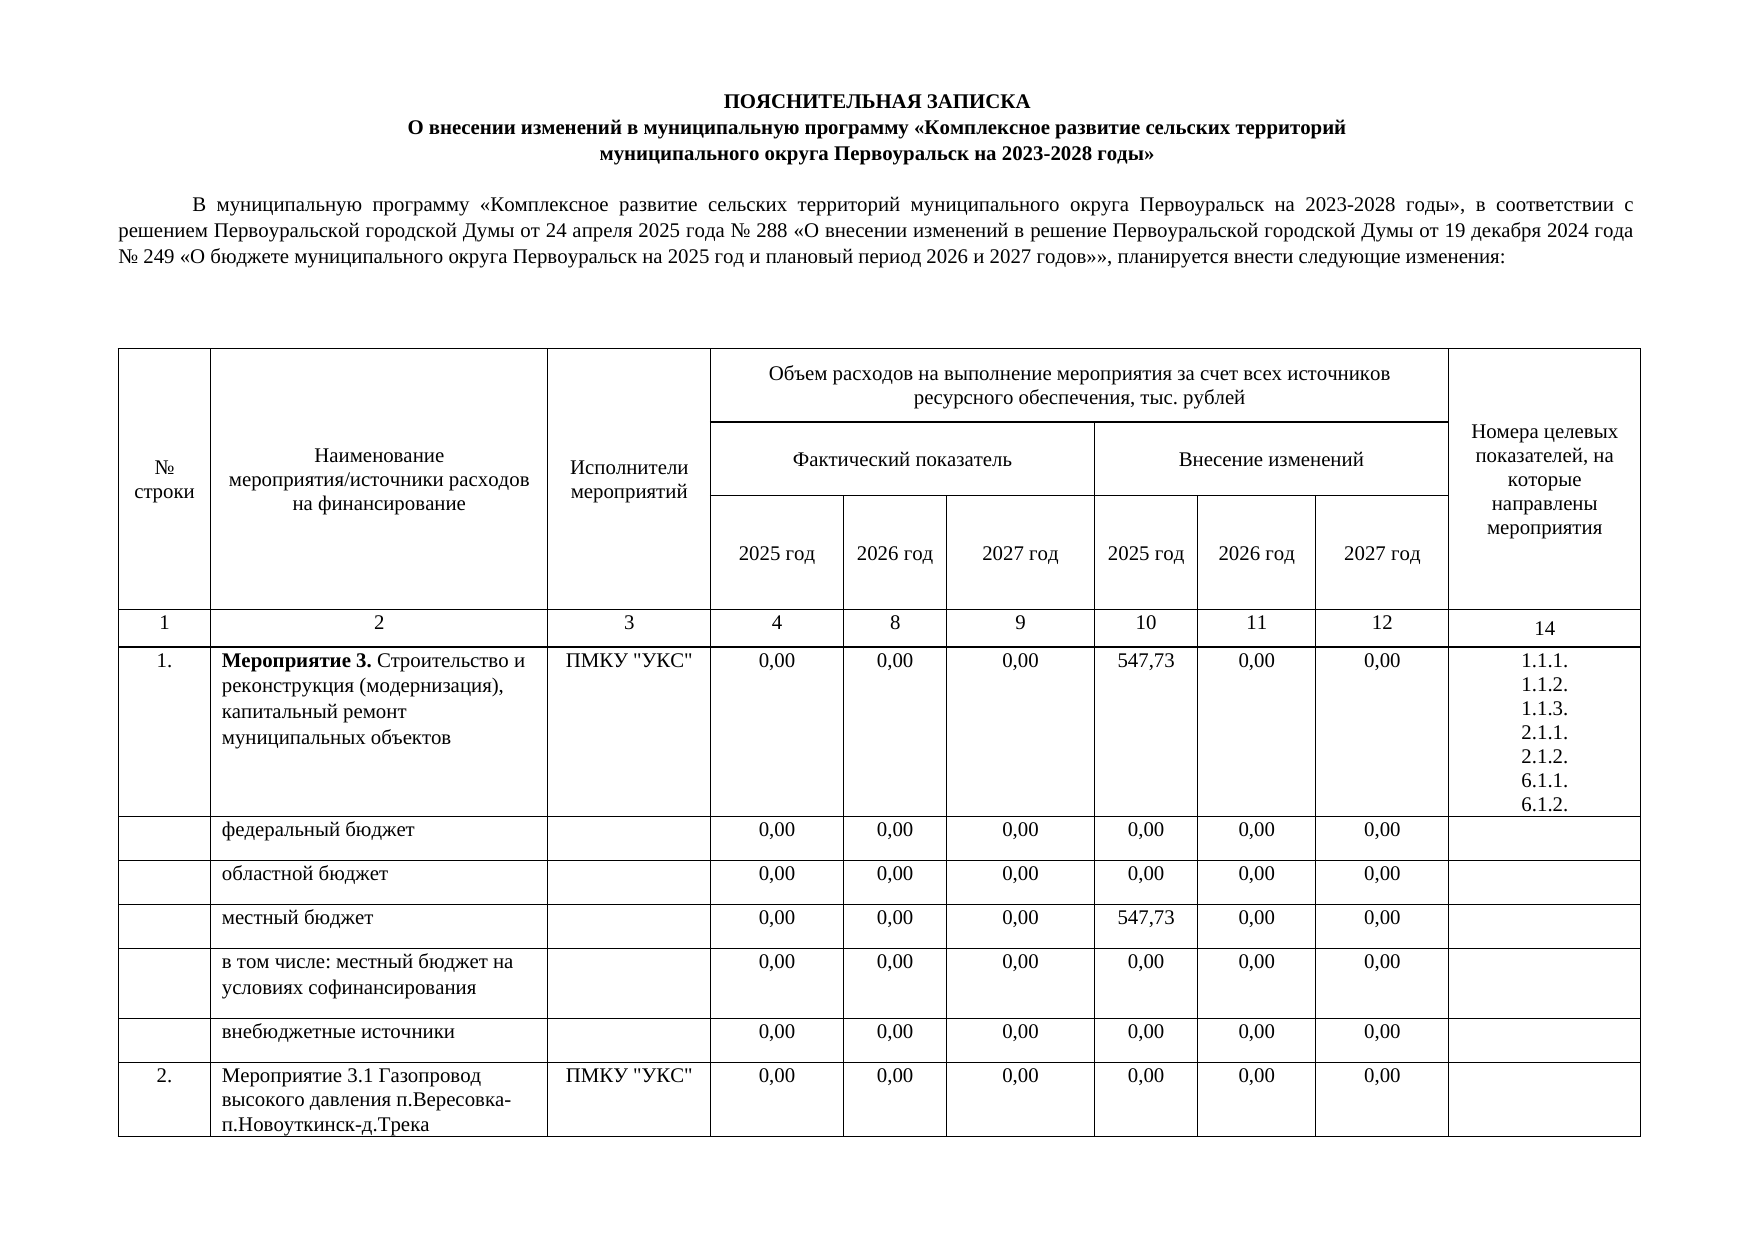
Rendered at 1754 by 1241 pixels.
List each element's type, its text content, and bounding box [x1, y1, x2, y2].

table_cell 2. [119, 1063, 210, 1136]
table_cell 0,00 [1316, 817, 1448, 860]
table_cell 2027 год [947, 496, 1094, 609]
text О внесении изменений в муниципальную программу «Комплексное развитие сельских территорий [118, 114, 1636, 139]
table_cell 0,00 [1316, 949, 1448, 1018]
table_cell 0,00 [711, 905, 843, 948]
table_cell 0,00 [1198, 949, 1315, 1018]
table_cell 547,73 [1095, 648, 1197, 816]
table_cell 0,00 [1095, 949, 1197, 1018]
text ПОЯСНИТЕЛЬНАЯ ЗАПИСКА [118, 89, 1636, 113]
table_cell 4 [711, 610, 843, 646]
table_cell 0,00 [1198, 1019, 1315, 1062]
table_cell [548, 905, 710, 948]
table_cell [548, 817, 710, 860]
table_cell ПМКУ "УКС" [548, 1063, 710, 1136]
table_cell 0,00 [1198, 817, 1315, 860]
table_cell 0,00 [844, 905, 946, 948]
table_header Наименование мероприятия/источники расходов на финансирование [211, 349, 547, 609]
table_cell 0,00 [844, 817, 946, 860]
table_cell [119, 949, 210, 1018]
table_cell 0,00 [844, 1063, 946, 1136]
table_cell 2025 год [1095, 496, 1197, 609]
table_cell [1449, 817, 1640, 860]
table_cell 0,00 [711, 817, 843, 860]
table_cell в том числе: местный бюджет на условиях софинансирования [211, 949, 547, 1018]
table_cell [1449, 861, 1640, 904]
table_cell [119, 1019, 210, 1062]
table_cell [548, 949, 710, 1018]
table_cell 0,00 [947, 905, 1094, 948]
table_cell внебюджетные источники [211, 1019, 547, 1062]
table_cell ПМКУ "УКС" [548, 648, 710, 816]
table_cell 0,00 [1316, 1019, 1448, 1062]
table_cell федеральный бюджет [211, 817, 547, 860]
table_cell 0,00 [844, 861, 946, 904]
table_cell [548, 861, 710, 904]
table_cell 0,00 [1095, 861, 1197, 904]
table_cell 3 [548, 610, 710, 646]
table_header № строки [119, 349, 210, 609]
table_cell 2026 год [844, 496, 946, 609]
table_cell 0,00 [947, 1019, 1094, 1062]
table_cell 0,00 [1095, 1063, 1197, 1136]
table_cell [548, 1019, 710, 1062]
table_cell 0,00 [844, 949, 946, 1018]
table_cell Мероприятие 3. Строительство и реконструкция (модернизация), капитальный ремонт муниципальных объектов [211, 648, 547, 816]
table_header Исполнители мероприятий [548, 349, 710, 609]
table_cell 8 [844, 610, 946, 646]
table_cell 0,00 [1316, 905, 1448, 948]
table_cell 2027 год [1316, 496, 1448, 609]
table_cell 0,00 [711, 1063, 843, 1136]
text муниципального округа Первоуральск на 2023-2028 годы» [118, 141, 1636, 164]
table_cell 2 [211, 610, 547, 646]
list В муниципальную программу «Комплексное развитие сельских территорий муниципального округа Первоуральск на 2023-2028 годы», в соответствии с решением Первоуральской городской Думы от 24 апреля 2025 года № 288 «О внесении изменений в решение Первоуральской городской Думы от 19 декабря 2024 года № 249 «О бюджете муниципального округа Первоуральск на 2025 год и плановый период 2026 и 2027 годов»», планируется внести следующие изменения: [118, 192, 1636, 268]
table_cell 2026 год [1198, 496, 1315, 609]
table_cell 0,00 [711, 861, 843, 904]
table_cell 0,00 [947, 861, 1094, 904]
table_cell местный бюджет [211, 905, 547, 948]
table_cell 0,00 [1198, 861, 1315, 904]
table_cell 0,00 [1316, 648, 1448, 816]
table_cell 0,00 [1316, 861, 1448, 904]
table_cell Внесение изменений [1095, 423, 1448, 495]
table_cell 0,00 [711, 949, 843, 1018]
table_cell 0,00 [1198, 905, 1315, 948]
table_cell [1449, 949, 1640, 1018]
table_header Объем расходов на выполнение мероприятия за счет всех источников ресурсного обеспечения, тыс. рублей [711, 349, 1448, 421]
table_cell 0,00 [844, 1019, 946, 1062]
table_cell 12 [1316, 610, 1448, 646]
table_cell 0,00 [1095, 817, 1197, 860]
table_cell 10 [1095, 610, 1197, 646]
table_cell 0,00 [947, 817, 1094, 860]
table_cell 0,00 [947, 648, 1094, 816]
table_cell [1449, 905, 1640, 948]
table_cell 0,00 [947, 949, 1094, 1018]
table_cell 0,00 [1316, 1063, 1448, 1136]
table_cell 0,00 [711, 648, 843, 816]
table_cell 9 [947, 610, 1094, 646]
table_cell 0,00 [1095, 1019, 1197, 1062]
table_cell [119, 817, 210, 860]
table_cell 2025 год [711, 496, 843, 609]
table_cell [1449, 1063, 1640, 1136]
table_cell [119, 905, 210, 948]
table_cell 11 [1198, 610, 1315, 646]
table_cell 1 [119, 610, 210, 646]
table_cell [1449, 1019, 1640, 1062]
table_cell 14 [1449, 610, 1640, 646]
table_cell 0,00 [947, 1063, 1094, 1136]
table_cell 0,00 [1198, 648, 1315, 816]
table_cell 547,73 [1095, 905, 1197, 948]
table_cell 1. [119, 648, 210, 816]
table_cell 0,00 [844, 648, 946, 816]
table_cell 1.1.1. 1.1.2. 1.1.3. 2.1.1. 2.1.2. 6.1.1. 6.1.2. [1449, 648, 1640, 816]
table_cell Мероприятие 3.1 Газопровод высокого давления п.Вересовка-п.Новоуткинск-д.Трека [211, 1063, 547, 1136]
table_cell 0,00 [711, 1019, 843, 1062]
table_cell 0,00 [1198, 1063, 1315, 1136]
table_cell Фактический показатель [711, 423, 1094, 495]
table_header Номера целевых показателей, на которые направлены мероприятия [1449, 349, 1640, 609]
table_cell [119, 861, 210, 904]
table_cell областной бюджет [211, 861, 547, 904]
